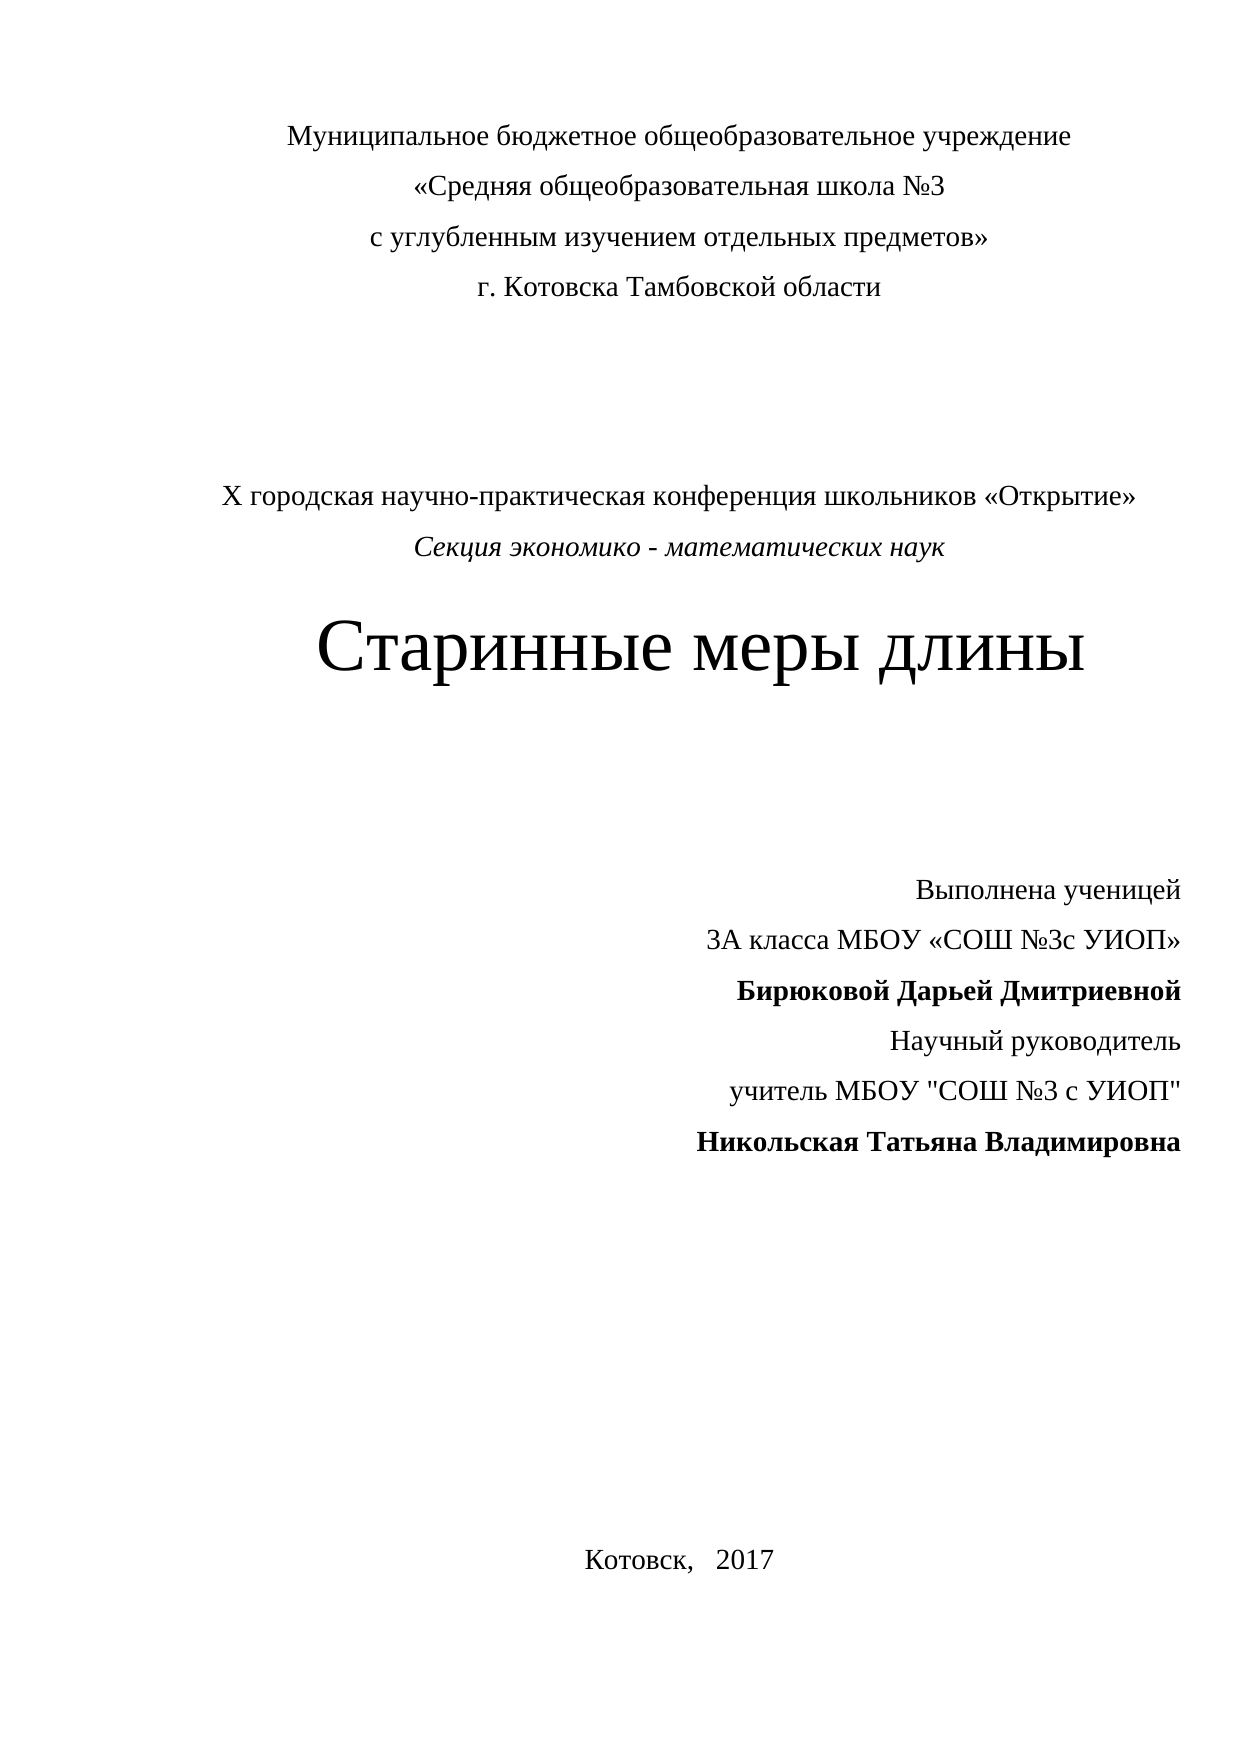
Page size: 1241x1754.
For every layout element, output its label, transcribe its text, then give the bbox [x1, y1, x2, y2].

text Выполнена ученицей [177, 872, 1181, 906]
text 3А класса МБОУ «СОШ №3с УИОП» [177, 922, 1181, 956]
text г. Котовска Тамбовской области [177, 269, 1181, 303]
text Бирюковой Дарьей Дмитриевной [177, 973, 1181, 1006]
text с углубленным изучением отдельных предметов» [177, 219, 1181, 252]
text Никольская Татьяна Владимировна [177, 1124, 1181, 1157]
text Муниципальное бюджетное общеобразовательное учреждение [177, 118, 1181, 152]
text X городская научно-практическая конференция школьников «Открытие» [177, 478, 1181, 512]
text Секция экономико - математических наук [177, 529, 1181, 562]
text Научный руководитель [177, 1023, 1181, 1057]
text «Средняя общеобразовательная школа №3 [177, 168, 1181, 202]
text учитель МБОУ "СОШ №3 с УИОП" [177, 1073, 1181, 1107]
text Котовск, 2017 [177, 1542, 1181, 1576]
text Старинные меры длины [177, 600, 1181, 686]
